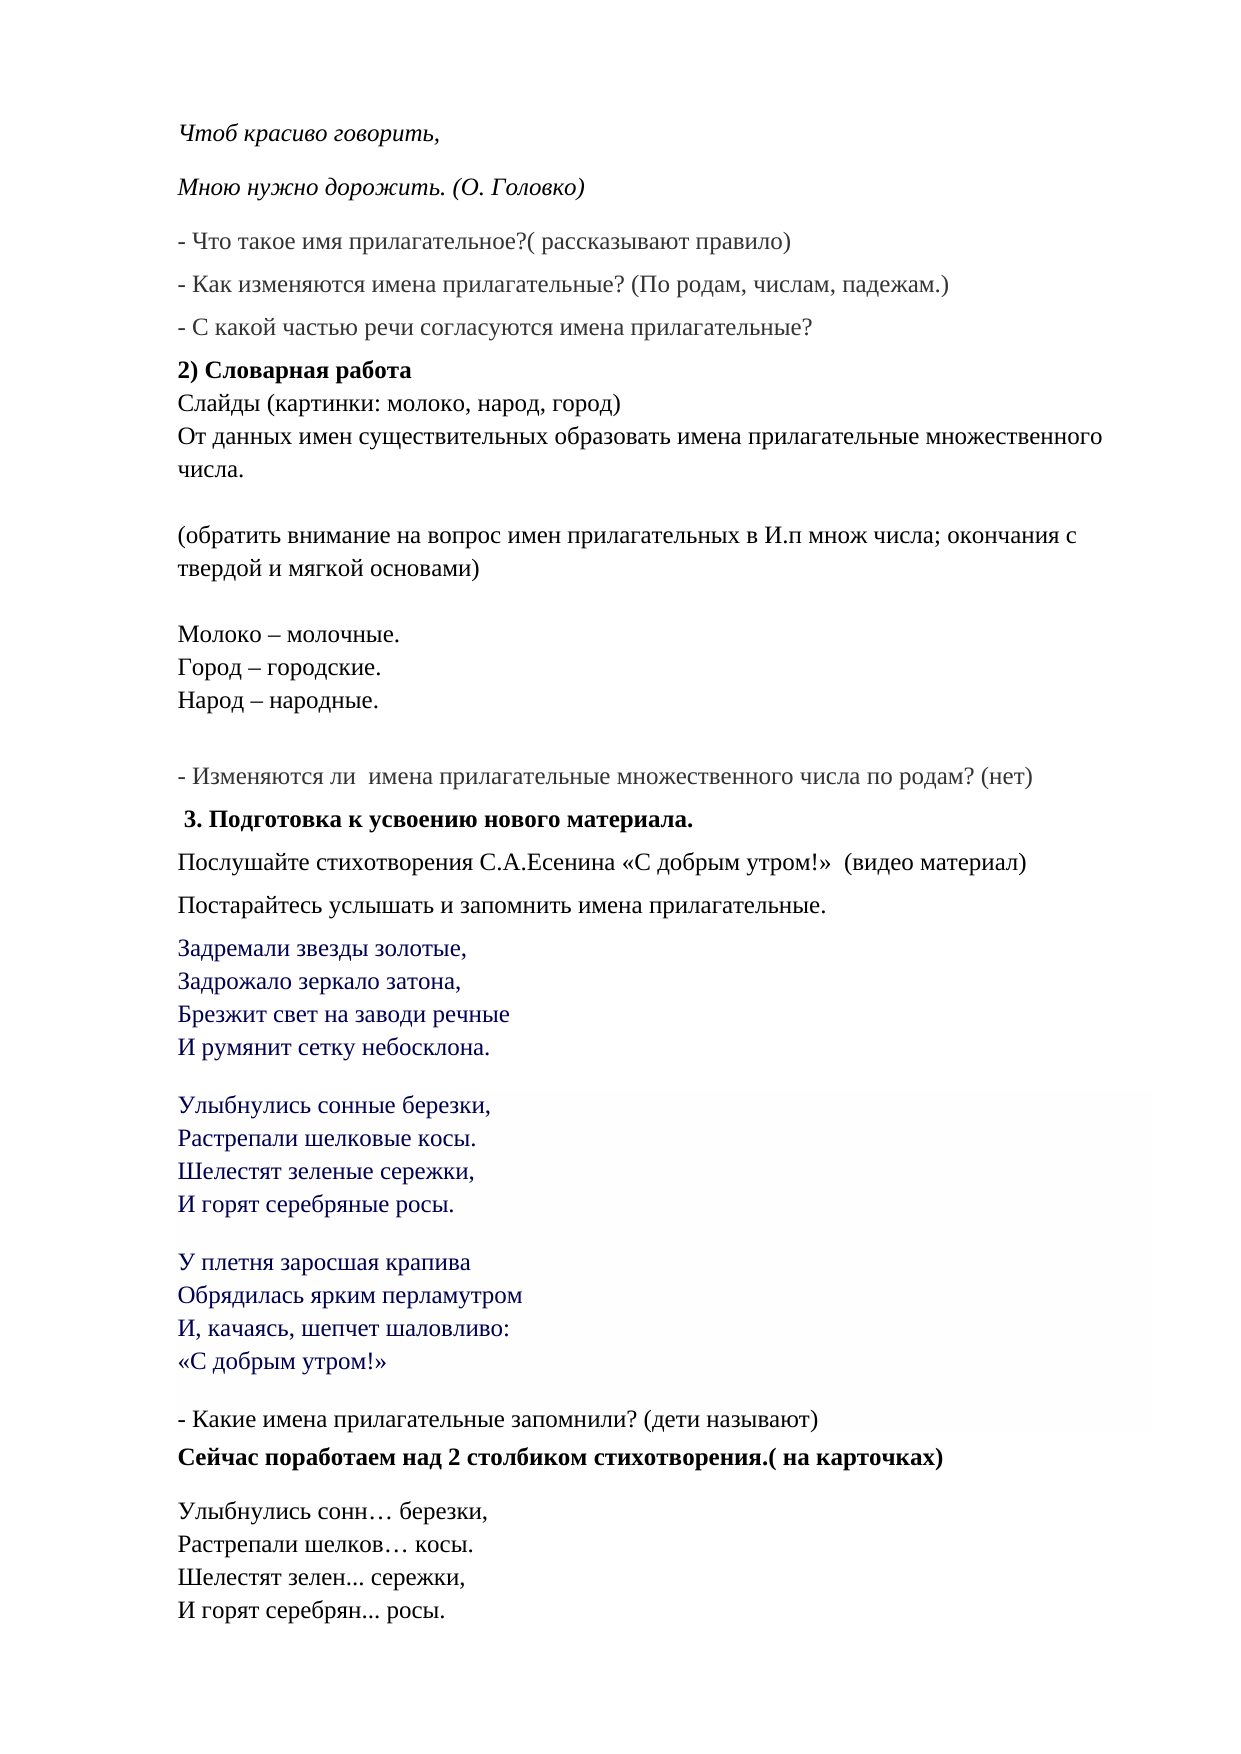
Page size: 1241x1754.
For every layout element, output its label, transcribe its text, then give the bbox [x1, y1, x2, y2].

text - С какой частью речи согласуются имена прилагательные? [177, 312, 1152, 341]
text Улыбнулись сонные березки, Растрепали шелковые косы. Шелестят зеленые сережки, И горят серебряные росы. [177, 1090, 1152, 1218]
text Послушайте стихотворения С.А.Есенина «С добрым утром!» (видео материал) [177, 847, 1152, 876]
text У плетня заросшая крапива Обрядилась ярким перламутром И, качаясь, шепчет шаловливо: «С добрым утром!» [177, 1247, 1152, 1375]
text Сейчас поработаем над 2 столбиком стихотворения.( на карточках) [177, 1442, 1152, 1471]
text Мною нужно дорожить. (О. Головко) [177, 172, 1152, 201]
text - Изменяются ли имена прилагательные множественного числа по родам? (нет) [177, 761, 1152, 790]
text (обратить внимание на вопрос имен прилагательных в И.п множ числа; окончания с твердой и мягкой основами) [177, 520, 1152, 582]
text Город – городские. [177, 652, 1152, 681]
text - Какие имена прилагательные запомнили? (дети называют) [177, 1404, 1152, 1433]
text Молоко – молочные. [177, 619, 1152, 648]
text 3. Подготовка к усвоению нового материала. [177, 804, 1152, 833]
text Постарайтесь услышать и запомнить имена прилагательные. [177, 890, 1152, 919]
text Слайды (картинки: молоко, народ, город) [177, 388, 1152, 417]
text Народ – народные. [177, 685, 1152, 714]
text Улыбнулись сонн… березки, Растрепали шелков… косы. Шелестят зелен... сережки, И горят серебрян... росы. [177, 1496, 1152, 1624]
text 2) Словарная работа [177, 355, 1152, 384]
text - Что такое имя прилагательное?( рассказывают правило) [177, 226, 1152, 254]
text Задремали звезды золотые, Задрожало зеркало затона, Брезжит свет на заводи речные И румянит сетку небосклона. [177, 933, 1152, 1061]
text Чтоб красиво говорить, [177, 118, 1152, 147]
text От данных имен существительных образовать имена прилагательные множественного числа. [177, 421, 1152, 483]
text - Как изменяются имена прилагательные? (По родам, числам, падежам.) [177, 269, 1152, 298]
